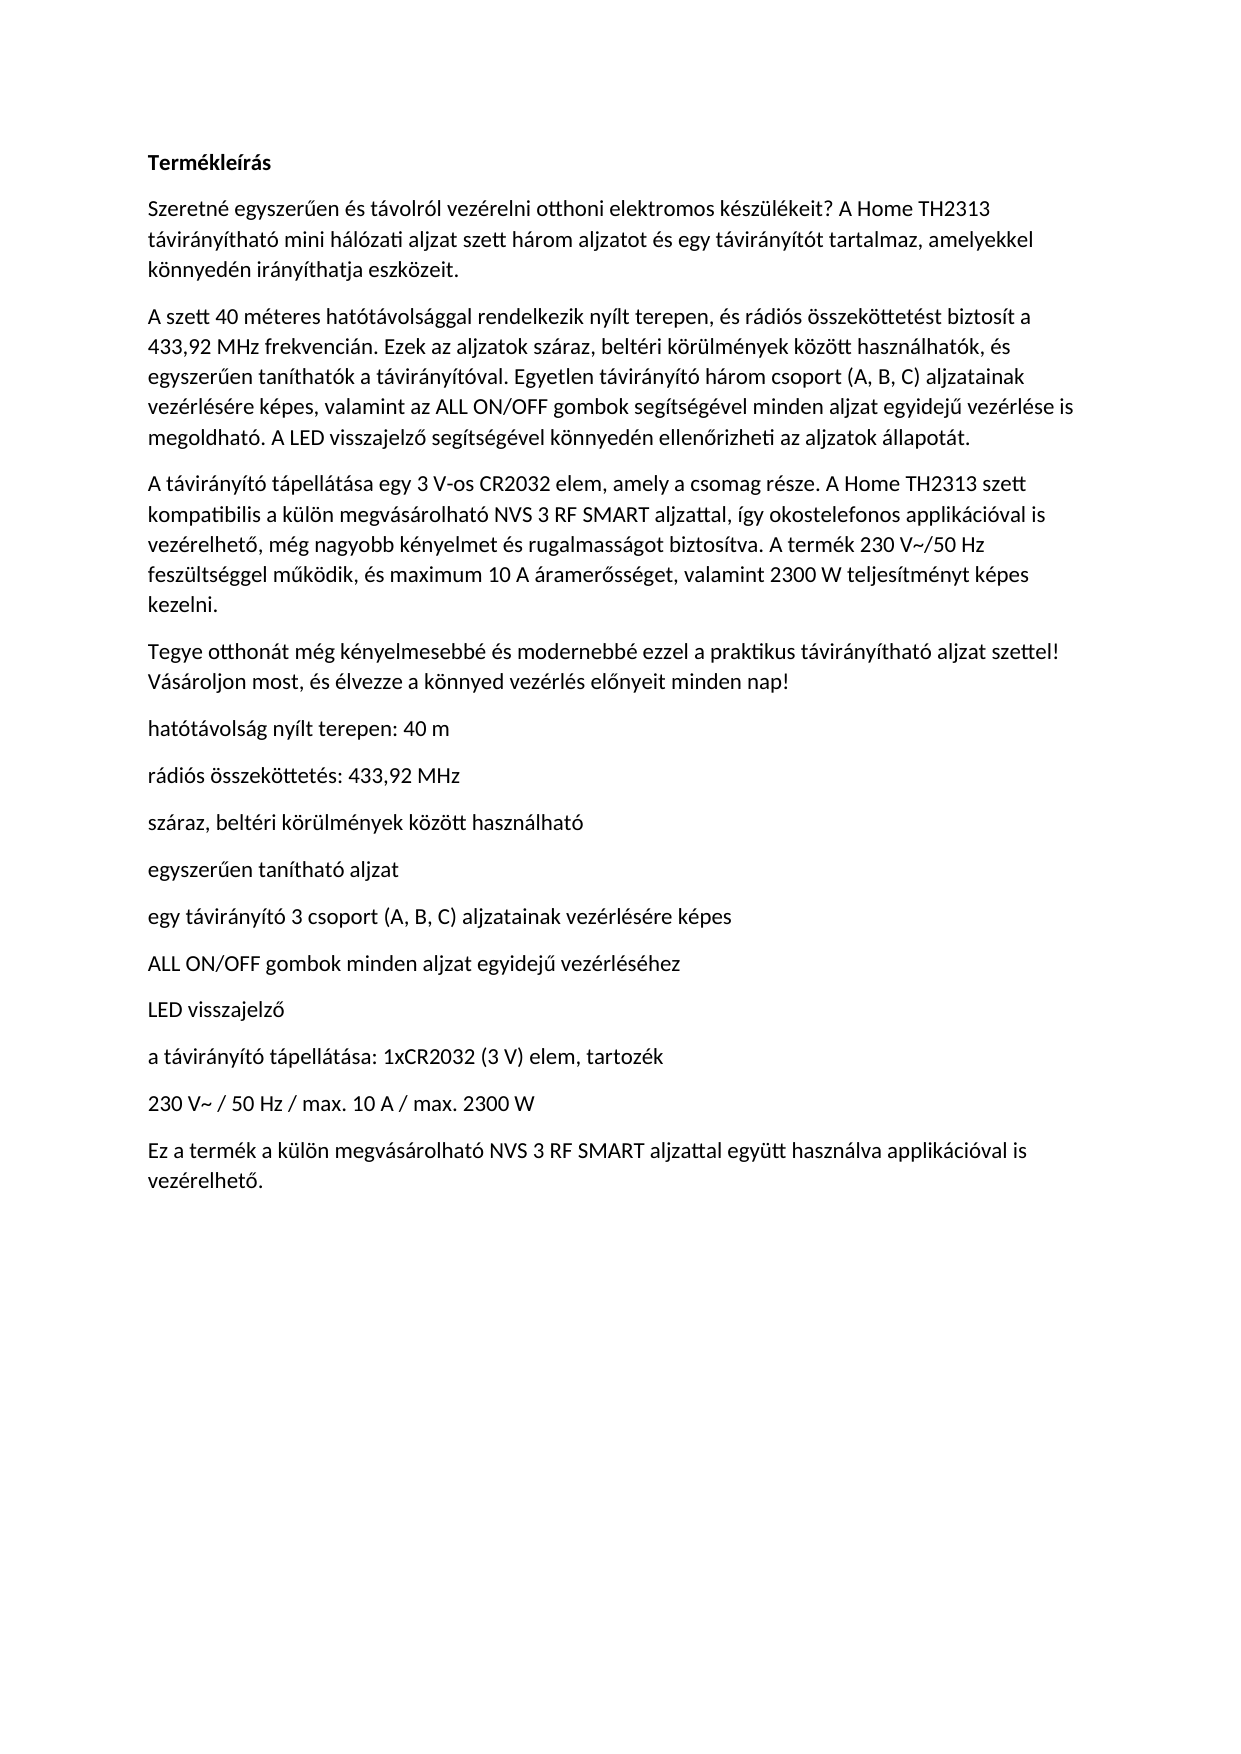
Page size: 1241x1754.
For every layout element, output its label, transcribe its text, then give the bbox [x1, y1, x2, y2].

text A szett 40 méteres hatótávolsággal rendelkezik nyílt terepen, és rádiós összeköttetést biztosít a 433,92 MHz frekvencián. Ezek az aljzatok száraz, beltéri körülmények között használhatók, és egyszerűen taníthatók a távirányítóval. Egyetlen távirányító három csoport (A, B, C) aljzatainak vezérlésére képes, valamint az ALL ON/OFF gombok segítségével minden aljzat egyidejű vezérlése is megoldható. A LED visszajelző segítségével könnyedén ellenőrizheti az aljzatok állapotát. [148, 302, 1093, 451]
text száraz, beltéri körülmények között használható [148, 808, 1093, 836]
text Ez a termék a külön megvásárolható NVS 3 RF SMART aljzattal együtt használva applikációval is vezérelhető. [148, 1136, 1093, 1194]
text A távirányító tápellátása egy 3 V-os CR2032 elem, amely a csomag része. A Home TH2313 szett kompatibilis a külön megvásárolható NVS 3 RF SMART aljzattal, így okostelefonos applikációval is vezérelhető, még nagyobb kényelmet és rugalmasságot biztosítva. A termék 230 V~/50 Hz feszültséggel működik, és maximum 10 A áramerősséget, valamint 2300 W teljesítményt képes kezelni. [148, 469, 1093, 618]
text Tegye otthonát még kényelmesebbé és modernebbé ezzel a praktikus távirányítható aljzat szettel! Vásároljon most, és élvezze a könnyed vezérlés előnyeit minden nap! [148, 637, 1093, 695]
text Termékleírás [148, 148, 1093, 176]
text LED visszajelző [148, 996, 1093, 1023]
text rádiós összeköttetés: 433,92 MHz [148, 761, 1093, 789]
text egyszerűen tanítható aljzat [148, 855, 1093, 883]
text egy távirányító 3 csoport (A, B, C) aljzatainak vezérlésére képes [148, 902, 1093, 930]
text Szeretné egyszerűen és távolról vezérelni otthoni elektromos készülékeit? A Home TH2313 távirányítható mini hálózati aljzat szett három aljzatot és egy távirányítót tartalmaz, amelyekkel könnyedén irányíthatja eszközeit. [148, 194, 1093, 283]
text hatótávolság nyílt terepen: 40 m [148, 714, 1093, 742]
text 230 V~ / 50 Hz / max. 10 A / max. 2300 W [148, 1089, 1093, 1117]
text ALL ON/OFF gombok minden aljzat egyidejű vezérléséhez [148, 949, 1093, 977]
text a távirányító tápellátása: 1xCR2032 (3 V) elem, tartozék [148, 1042, 1093, 1070]
